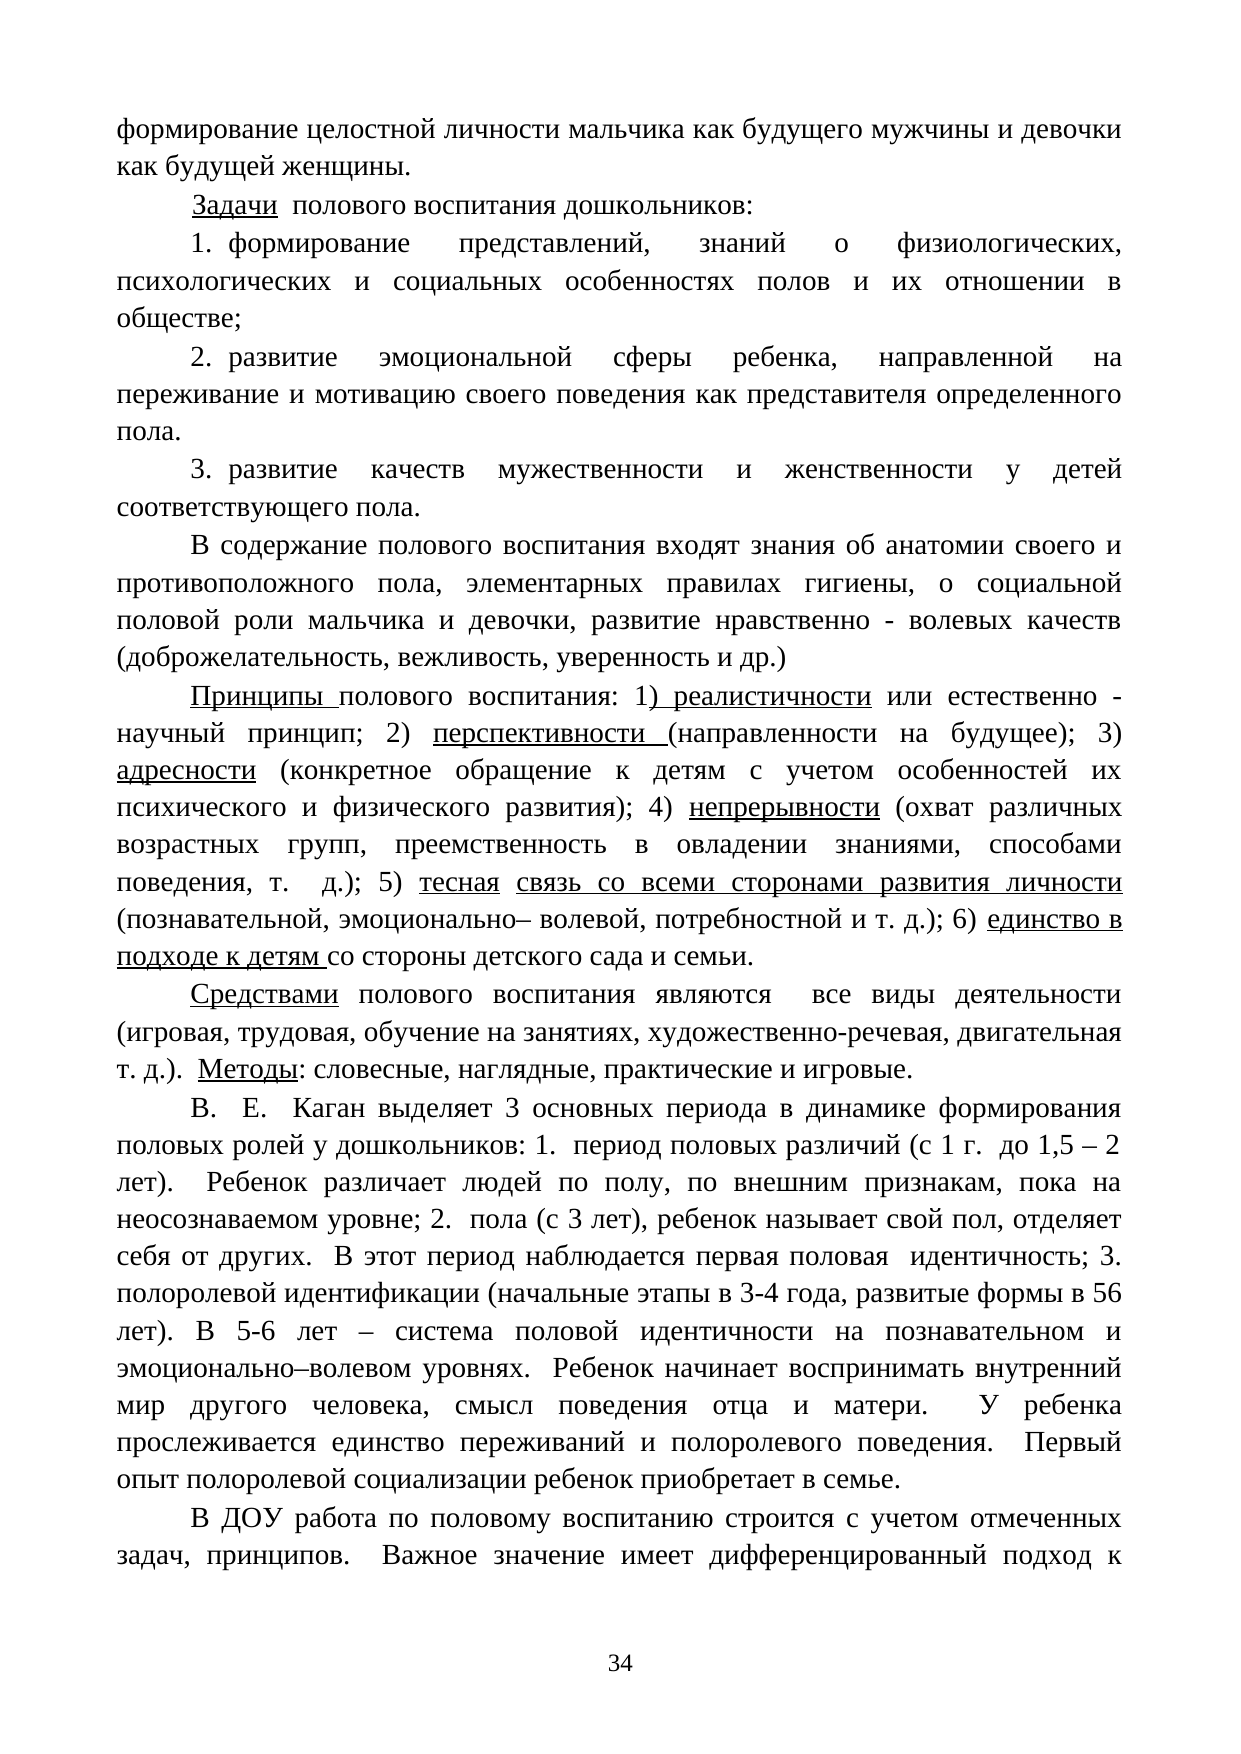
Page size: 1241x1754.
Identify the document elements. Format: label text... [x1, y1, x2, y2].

text В содержание полового воспитания входят знания об анатомии своего и противоположного пола, элементарных правилах гигиены, о социальной половой роли мальчика и девочки, развитие нравственно - волевых качеств (доброжелательность, вежливость, уверенность и др.) [116, 527, 1123, 673]
text Средствами полового воспитания являются все виды деятельности (игровая, трудовая, обучение на занятиях, художественно-речевая, двигательная т. д.). Методы: словесные, наглядные, практические и игровые. [116, 977, 1123, 1084]
text Принципы полового воспитания: 1) реалистичности или естественно - научный принцип; 2) перспективности (направленности на будущее); 3) адресности (конкретное обращение к детям с учетом особенностей их психического и физического развития); 4) непрерывности (охват различных возрастных групп, преемственность в овладении знаниями, способами поведения, т. д.); 5) тесная связь со всеми сторонами развития личности (познавательной, эмоционально– волевой, потребностной и т. д.); 6) единство в подходе к детям со стороны детского сада и семьи. [116, 678, 1123, 972]
list развитие качеств мужественности и женственности у детей соответствующего пола. [116, 452, 1123, 522]
text Задачи полового воспитания дошкольников: [192, 187, 1123, 221]
text В. Е. Каган выделяет 3 основных периода в динамике формирования половых ролей у дошкольников: 1. период половых различий (с 1 г. до 1,5 – 2 лет). Ребенок различает людей по полу, по внешним признакам, пока на неосознаваемом уровне; 2. пола (с 3 лет), ребенок называет свой пол, отделяет себя от других. В этот период наблюдается первая половая идентичность; 3. полоролевой идентификации (начальные этапы в 3-4 года, развитые формы в 56 лет). В 5-6 лет – система половой идентичности на познавательном и эмоционально–волевом уровнях. Ребенок начинает воспринимать внутренний мир другого человека, смысл поведения отца и матери. У ребенка прослеживается единство переживаний и полоролевого поведения. Первый опыт полоролевой социализации ребенок приобретает в семье. [116, 1090, 1123, 1495]
list развитие эмоциональной сферы ребенка, направленной на переживание и мотивацию своего поведения как представителя определенного пола. [116, 339, 1123, 447]
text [116, 1500, 1123, 1571]
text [116, 111, 1123, 182]
list формирование представлений, знаний о физиологических, психологических и социальных особенностях полов и их отношении в обществе; [116, 226, 1123, 333]
